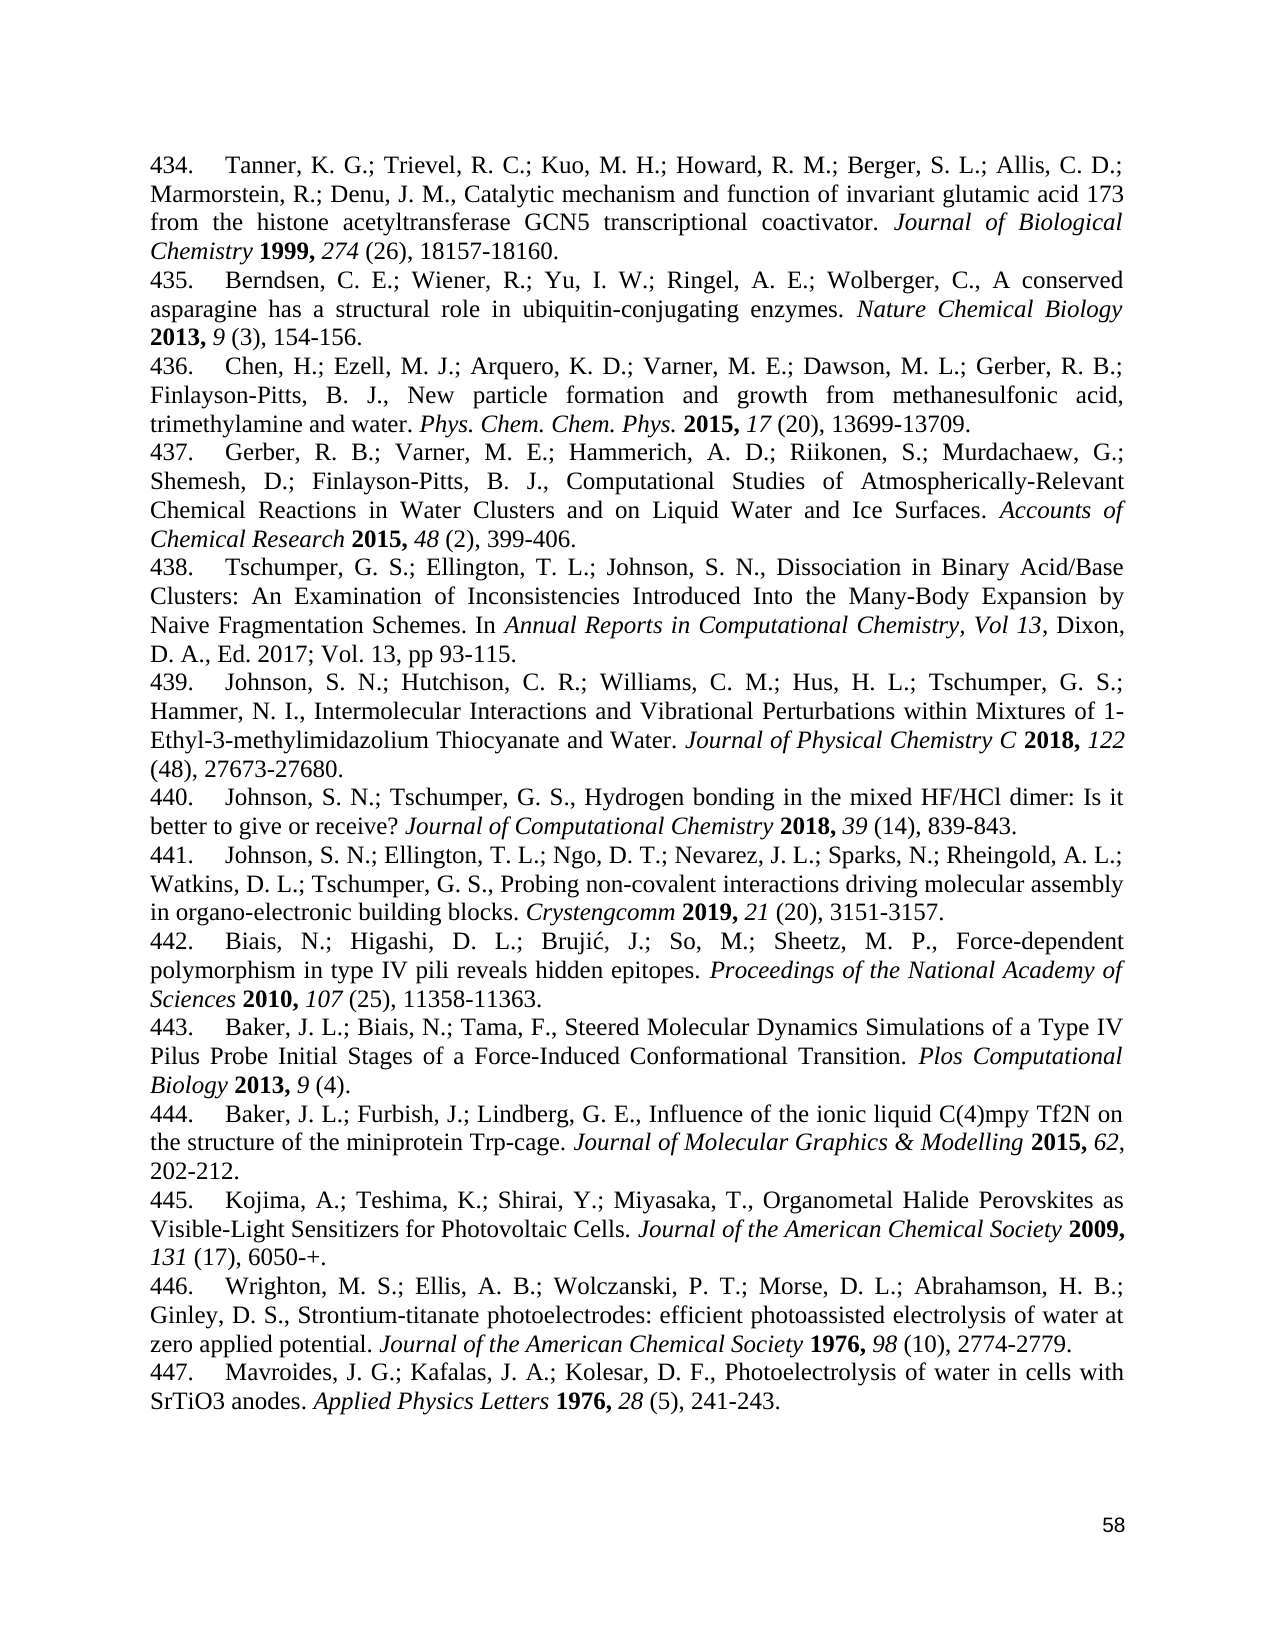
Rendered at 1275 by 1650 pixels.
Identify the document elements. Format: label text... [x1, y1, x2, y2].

text 446. Wrighton, M. S.; Ellis, A. B.; Wolczanski, P. T.; Morse, D. L.; Abrahamson, H. B.; Ginley, D. S., Strontium-titanate photoelectrodes: efficient photoassisted electrolysis of water at zero applied potential. Journal of the American Chemical Society 1976, 98 (10), 2774-2779. [150, 1271, 1125, 1357]
text 439. Johnson, S. N.; Hutchison, C. R.; Williams, C. M.; Hus, H. L.; Tschumper, G. S.; Hammer, N. I., Intermolecular Interactions and Vibrational Perturbations within Mixtures of 1-Ethyl-3-methylimidazolium Thiocyanate and Water. Journal of Physical Chemistry C 2018, 122 (48), 27673-27680. [150, 667, 1125, 782]
text 447. Mavroides, J. G.; Kafalas, J. A.; Kolesar, D. F., Photoelectrolysis of water in cells with SrTiO3 anodes. Applied Physics Letters 1976, 28 (5), 241-243. [150, 1357, 1125, 1415]
text 445. Kojima, A.; Teshima, K.; Shirai, Y.; Miyasaka, T., Organometal Halide Perovskites as Visible-Light Sensitizers for Photovoltaic Cells. Journal of the American Chemical Society 2009, 131 (17), 6050-+. [150, 1185, 1125, 1271]
text 441. Johnson, S. N.; Ellington, T. L.; Ngo, D. T.; Nevarez, J. L.; Sparks, N.; Rheingold, A. L.; Watkins, D. L.; Tschumper, G. S., Probing non-covalent interactions driving molecular assembly in organo-electronic building blocks. Crystengcomm 2019, 21 (20), 3151-3157. [150, 840, 1125, 926]
text 434. Tanner, K. G.; Trievel, R. C.; Kuo, M. H.; Howard, R. M.; Berger, S. L.; Allis, C. D.; Marmorstein, R.; Denu, J. M., Catalytic mechanism and function of invariant glutamic acid 173 from the histone acetyltransferase GCN5 transcriptional coactivator. Journal of Biological Chemistry 1999, 274 (26), 18157-18160. [150, 150, 1125, 265]
text 440. Johnson, S. N.; Tschumper, G. S., Hydrogen bonding in the mixed HF/HCl dimer: Is it better to give or receive? Journal of Computational Chemistry 2018, 39 (14), 839-843. [150, 782, 1125, 840]
text 444. Baker, J. L.; Furbish, J.; Lindberg, G. E., Influence of the ionic liquid C(4)mpy Tf2N on the structure of the miniprotein Trp-cage. Journal of Molecular Graphics & Modelling 2015, 62, 202-212. [150, 1099, 1125, 1185]
text 437. Gerber, R. B.; Varner, M. E.; Hammerich, A. D.; Riikonen, S.; Murdachaew, G.; Shemesh, D.; Finlayson-Pitts, B. J., Computational Studies of Atmospherically-Relevant Chemical Reactions in Water Clusters and on Liquid Water and Ice Surfaces. Accounts of Chemical Research 2015, 48 (2), 399-406. [150, 437, 1125, 552]
text 435. Berndsen, C. E.; Wiener, R.; Yu, I. W.; Ringel, A. E.; Wolberger, C., A conserved asparagine has a structural role in ubiquitin-conjugating enzymes. Nature Chemical Biology 2013, 9 (3), 154-156. [150, 265, 1125, 351]
text 443. Baker, J. L.; Biais, N.; Tama, F., Steered Molecular Dynamics Simulations of a Type IV Pilus Probe Initial Stages of a Force-Induced Conformational Transition. Plos Computational Biology 2013, 9 (4). [150, 1012, 1125, 1099]
text 438. Tschumper, G. S.; Ellington, T. L.; Johnson, S. N., Dissociation in Binary Acid/Base Clusters: An Examination of Inconsistencies Introduced Into the Many-Body Expansion by Naive Fragmentation Schemes. In Annual Reports in Computational Chemistry, Vol 13, Dixon, D. A., Ed. 2017; Vol. 13, pp 93-115. [150, 552, 1125, 667]
text 436. Chen, H.; Ezell, M. J.; Arquero, K. D.; Varner, M. E.; Dawson, M. L.; Gerber, R. B.; Finlayson-Pitts, B. J., New particle formation and growth from methanesulfonic acid, trimethylamine and water. Phys. Chem. Chem. Phys. 2015, 17 (20), 13699-13709. [150, 351, 1125, 437]
text 442. Biais, N.; Higashi, D. L.; Brujić, J.; So, M.; Sheetz, M. P., Force-dependent polymorphism in type IV pili reveals hidden epitopes. Proceedings of the National Academy of Sciences 2010, 107 (25), 11358-11363. [150, 926, 1125, 1012]
